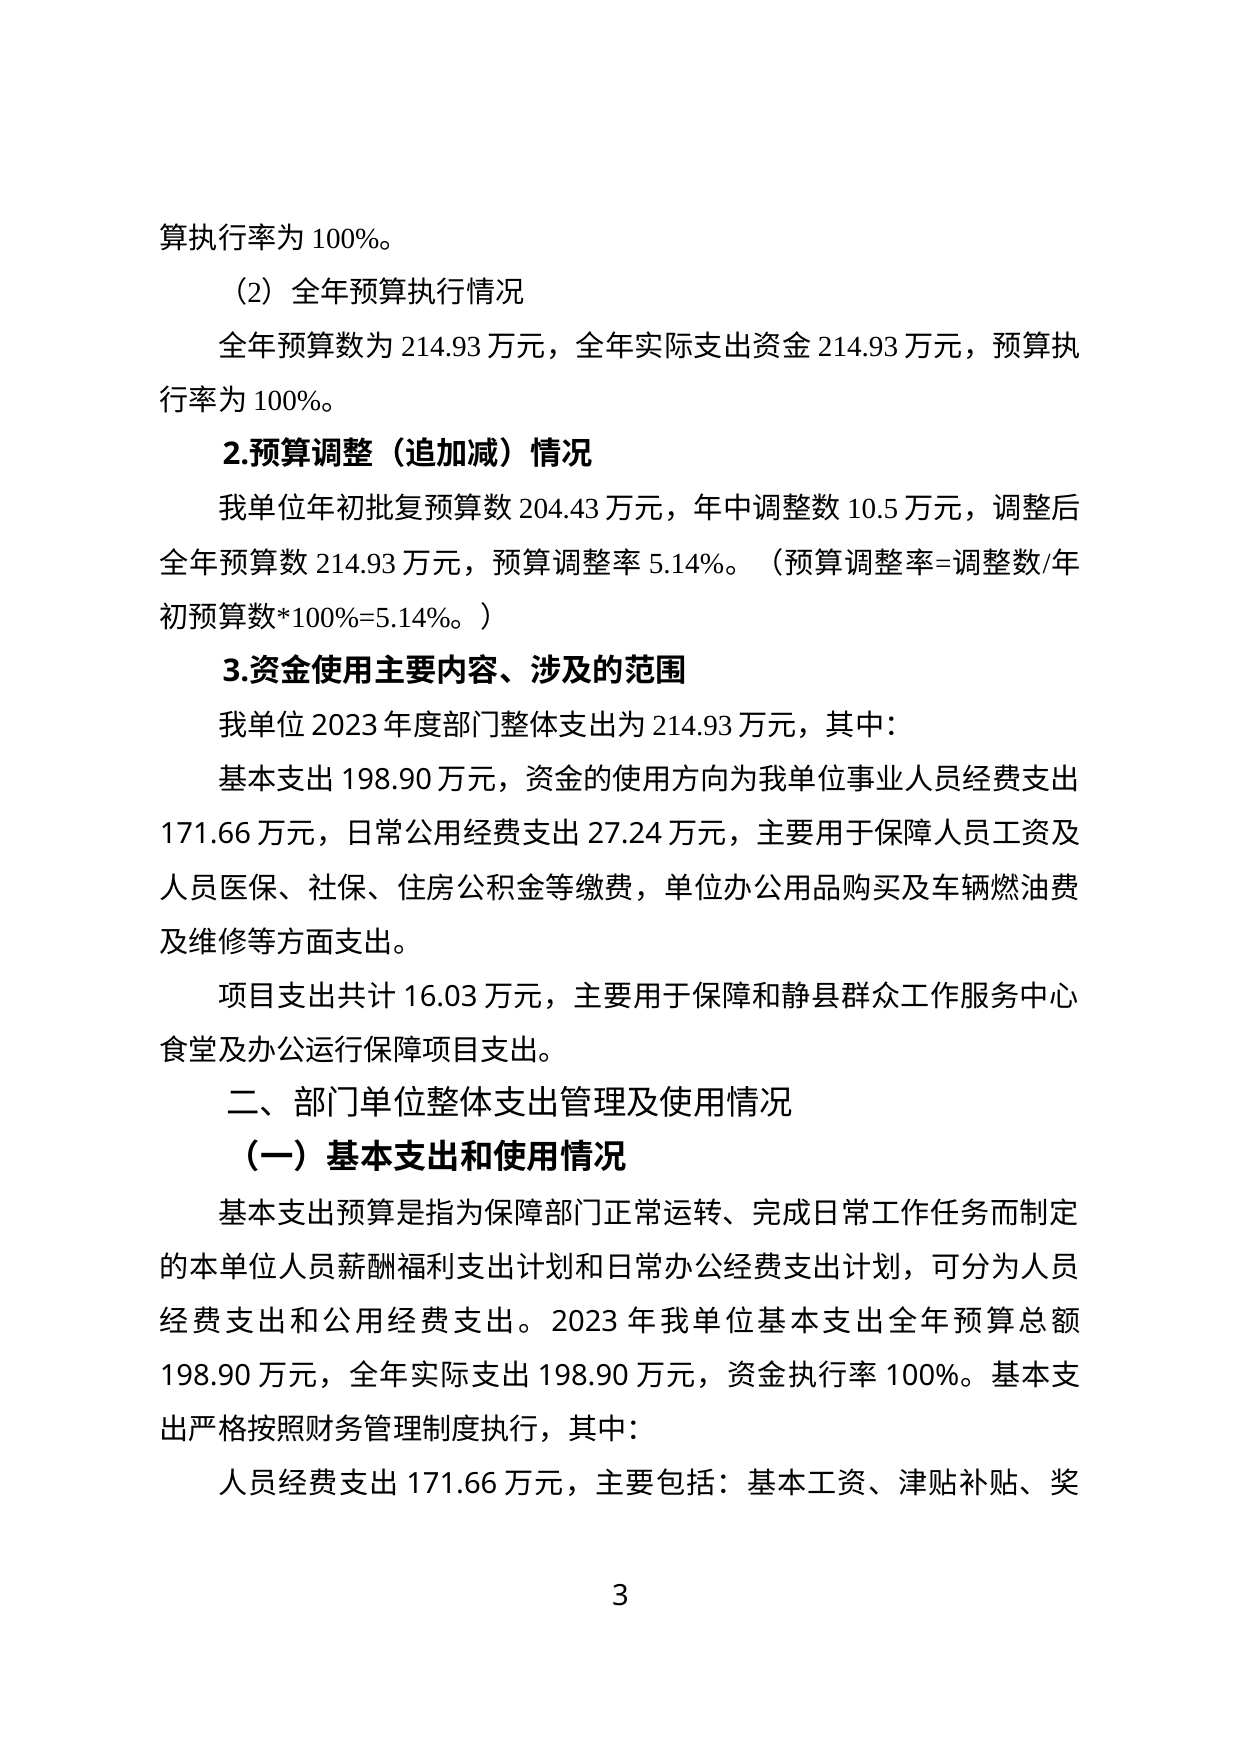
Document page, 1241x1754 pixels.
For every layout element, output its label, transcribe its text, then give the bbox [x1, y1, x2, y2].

subtitle 3.资金使用主要内容、涉及的范围 [159, 638, 1081, 692]
text 基本支出预算是指为保障部门正常运转、完成日常工作任务而制定的本单位人员薪酬福利支出计划和日常办公经费支出计划，可分为人员经费支出和公用经费支出。2023年我单位基本支出全年预算总额198.90万元，全年实际支出198.90万元，资金执行率100%。基本支出严格按照财务管理制度执行，其中： [159, 1180, 1081, 1451]
text 基本支出198.90万元，资金的使用方向为我单位事业人员经费支出171.66万元，日常公用经费支出27.24万元，主要用于保障人员工资及人员医保、社保、住房公积金等缴费，单位办公用品购买及车辆燃油费及维修等方面支出。 [159, 746, 1081, 963]
text 全年预算数为214.93万元，全年实际支出资金214.93万元，预算执行率为100%。 [159, 313, 1081, 421]
text （2）全年预算执行情况 [159, 259, 1081, 313]
text 我单位年初批复预算数204.43万元，年中调整数10.5万元，调整后全年预算数214.93万元，预算调整率5.14%。（预算调整率=调整数/年初预算数*100%=5.14%。） [159, 476, 1081, 638]
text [159, 1451, 1081, 1505]
subtitle （一）基本支出和使用情况 [159, 1126, 1081, 1180]
subtitle 2.预算调整（追加减）情况 [159, 421, 1081, 476]
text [159, 205, 1081, 259]
subtitle 二、部门单位整体支出管理及使用情况 [159, 1071, 1081, 1126]
text 项目支出共计16.03万元，主要用于保障和静县群众工作服务中心食堂及办公运行保障项目支出。 [159, 963, 1081, 1071]
text 我单位2023年度部门整体支出为214.93万元，其中： [159, 692, 1081, 746]
